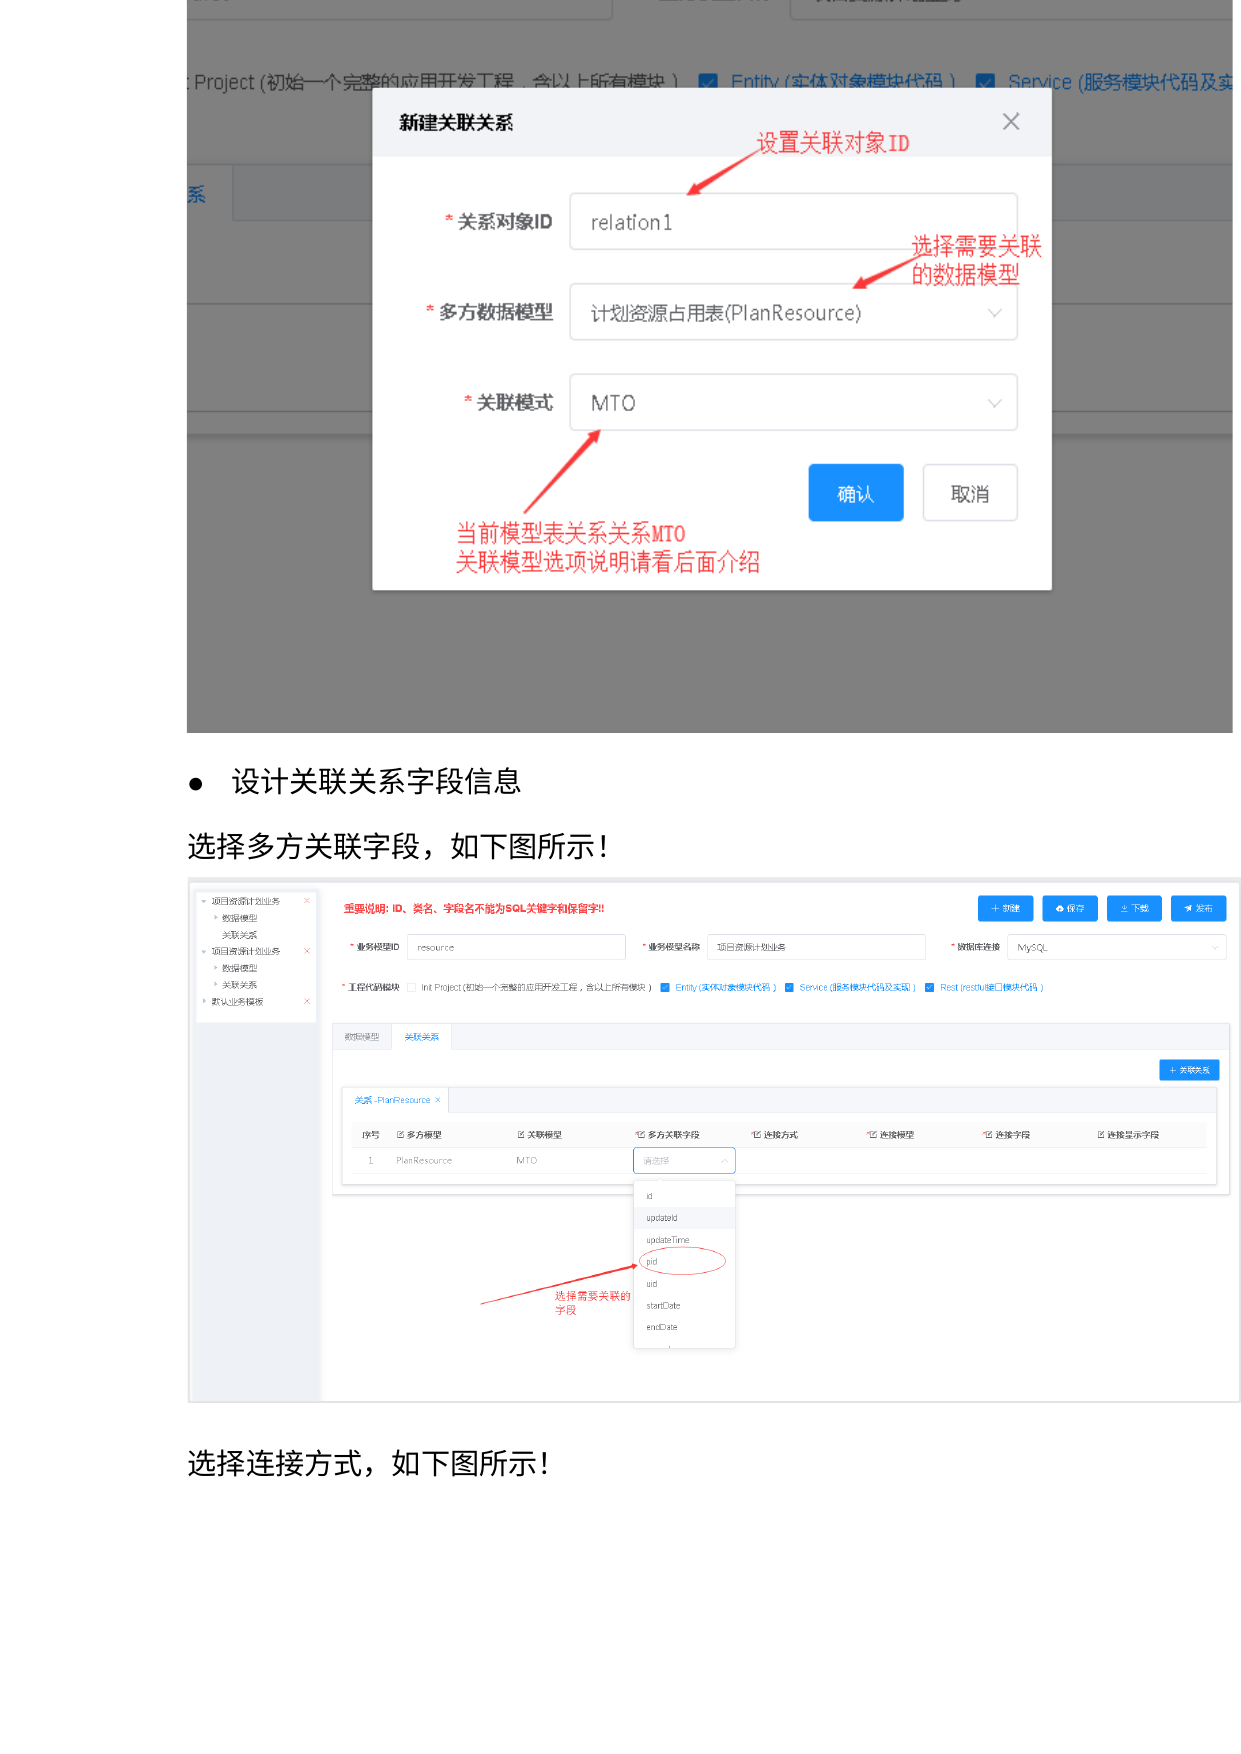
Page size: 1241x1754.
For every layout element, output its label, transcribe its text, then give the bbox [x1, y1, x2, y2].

text 选择连接方式，如下图所示！ [187, 1429, 1053, 1494]
list 设计关联关系字段信息 [187, 731, 1053, 812]
picture [187, 877, 1241, 1403]
picture [185, 0, 1233, 731]
text 选择多方关联字段，如下图所示！ [187, 812, 1053, 877]
